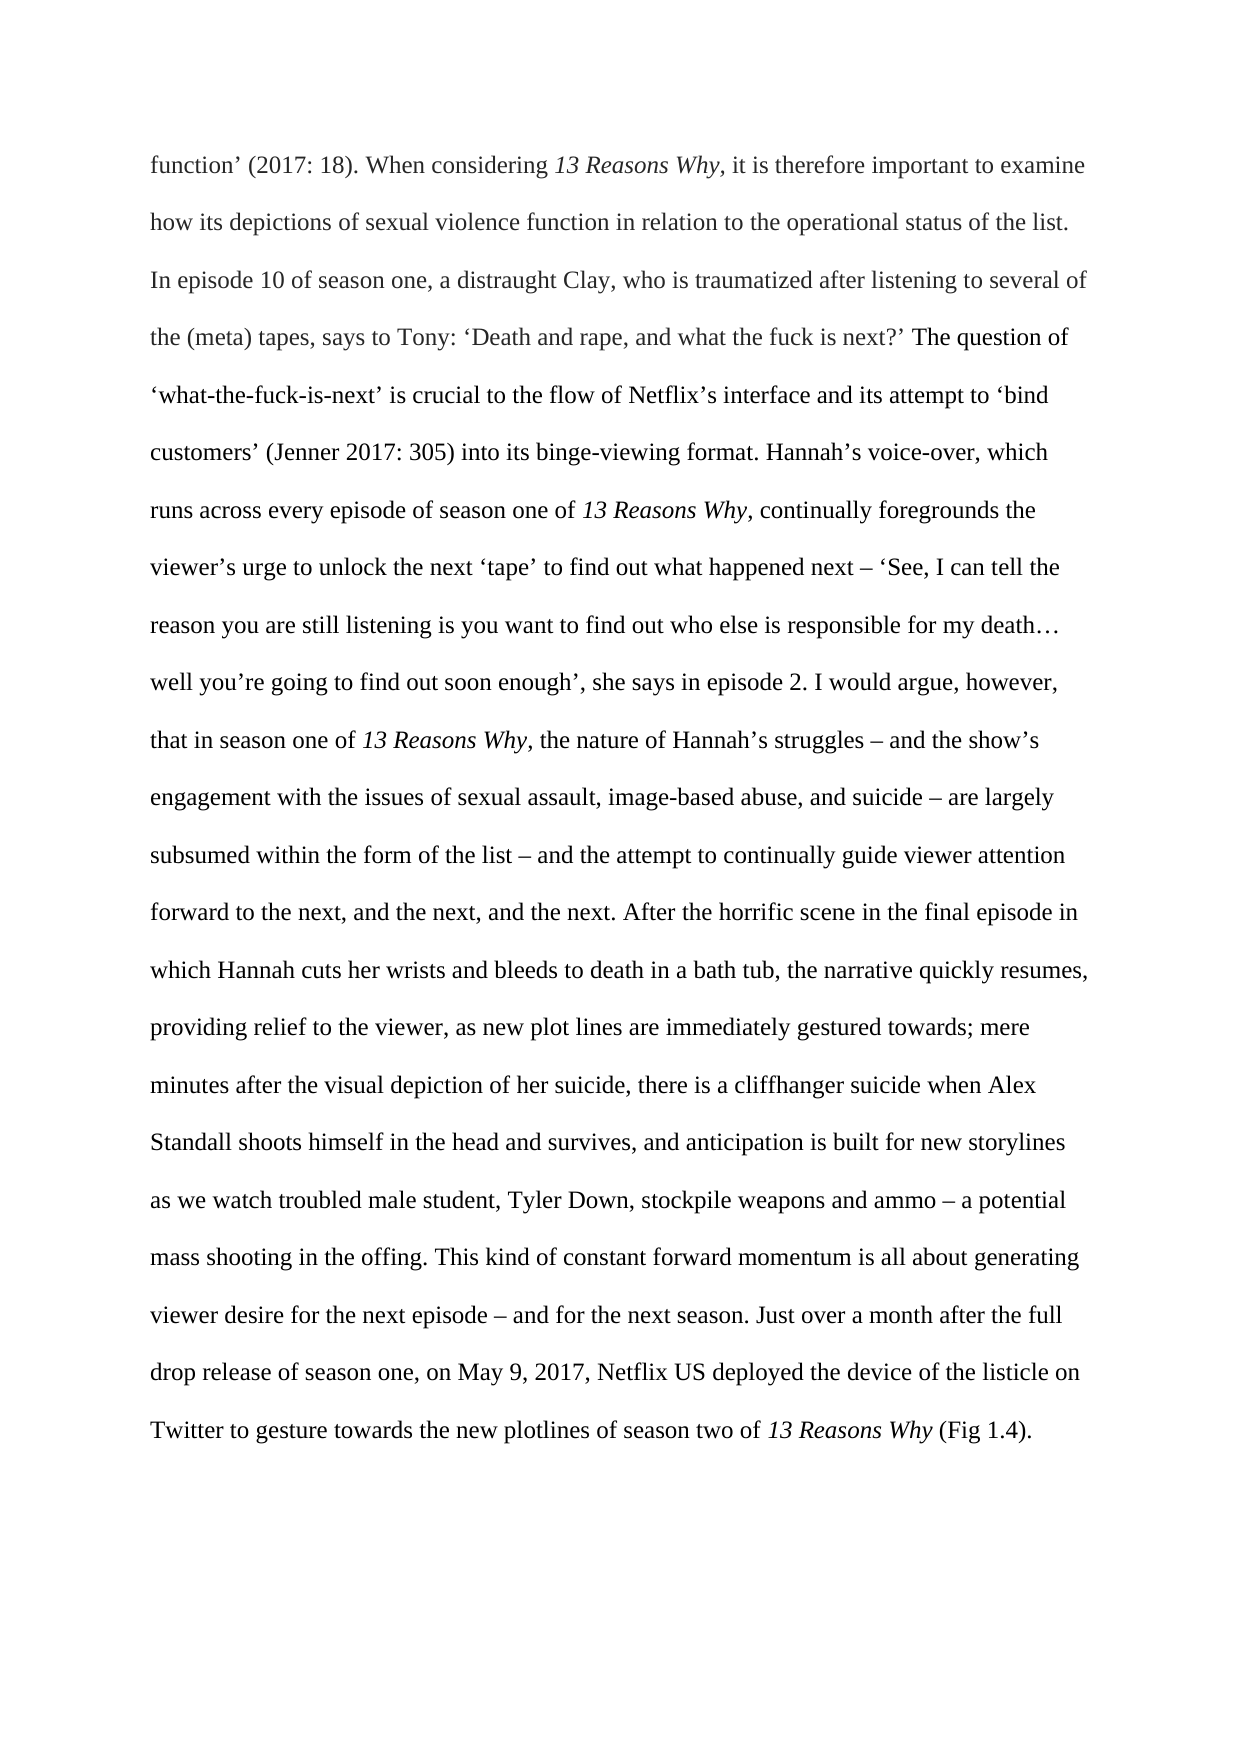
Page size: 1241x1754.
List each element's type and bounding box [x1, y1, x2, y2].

text [150, 150, 1090, 1444]
